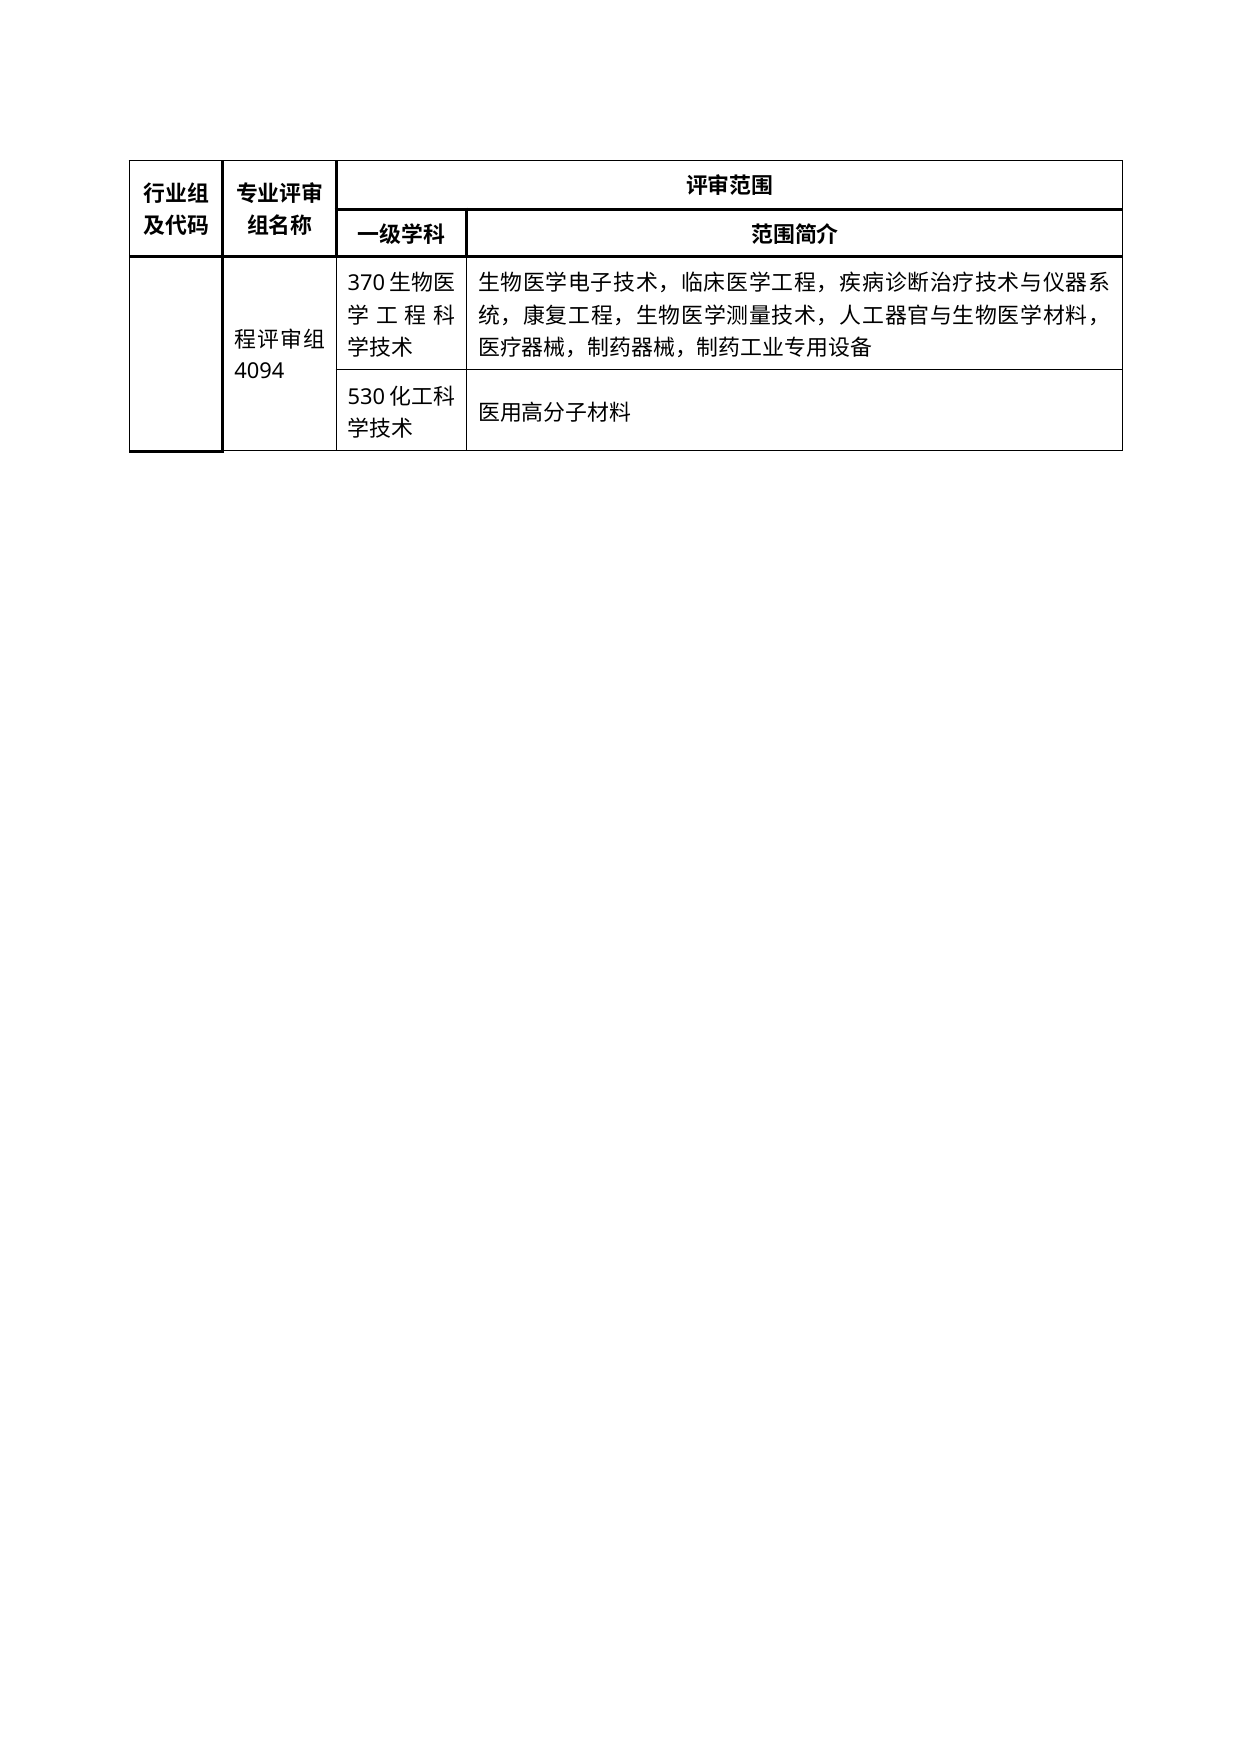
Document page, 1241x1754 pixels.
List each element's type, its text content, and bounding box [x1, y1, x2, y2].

table_cell 生物医学电子技术，临床医学工程，疾病诊断治疗技术与仪器系统，康复工程，生物医学测量技术，人工器官与生物医学材料，医疗器械，制药器械，制药工业专用设备 [467, 258, 1122, 369]
table_cell 范围简介 [468, 211, 1122, 255]
table_cell 医用高分子材料 [467, 370, 1122, 449]
table_header 专业评审组名称 [224, 161, 335, 255]
table_cell 一级学科 [338, 211, 465, 255]
table_cell 药物与生物医学工程评审组4094 [224, 258, 336, 449]
table_header 评审范围 [338, 161, 1122, 207]
table_cell 370生物医学工程科学技术 [337, 258, 466, 369]
table_header 行业组 及代码 [130, 161, 221, 255]
table_cell 530化工科学技术 [337, 370, 466, 449]
